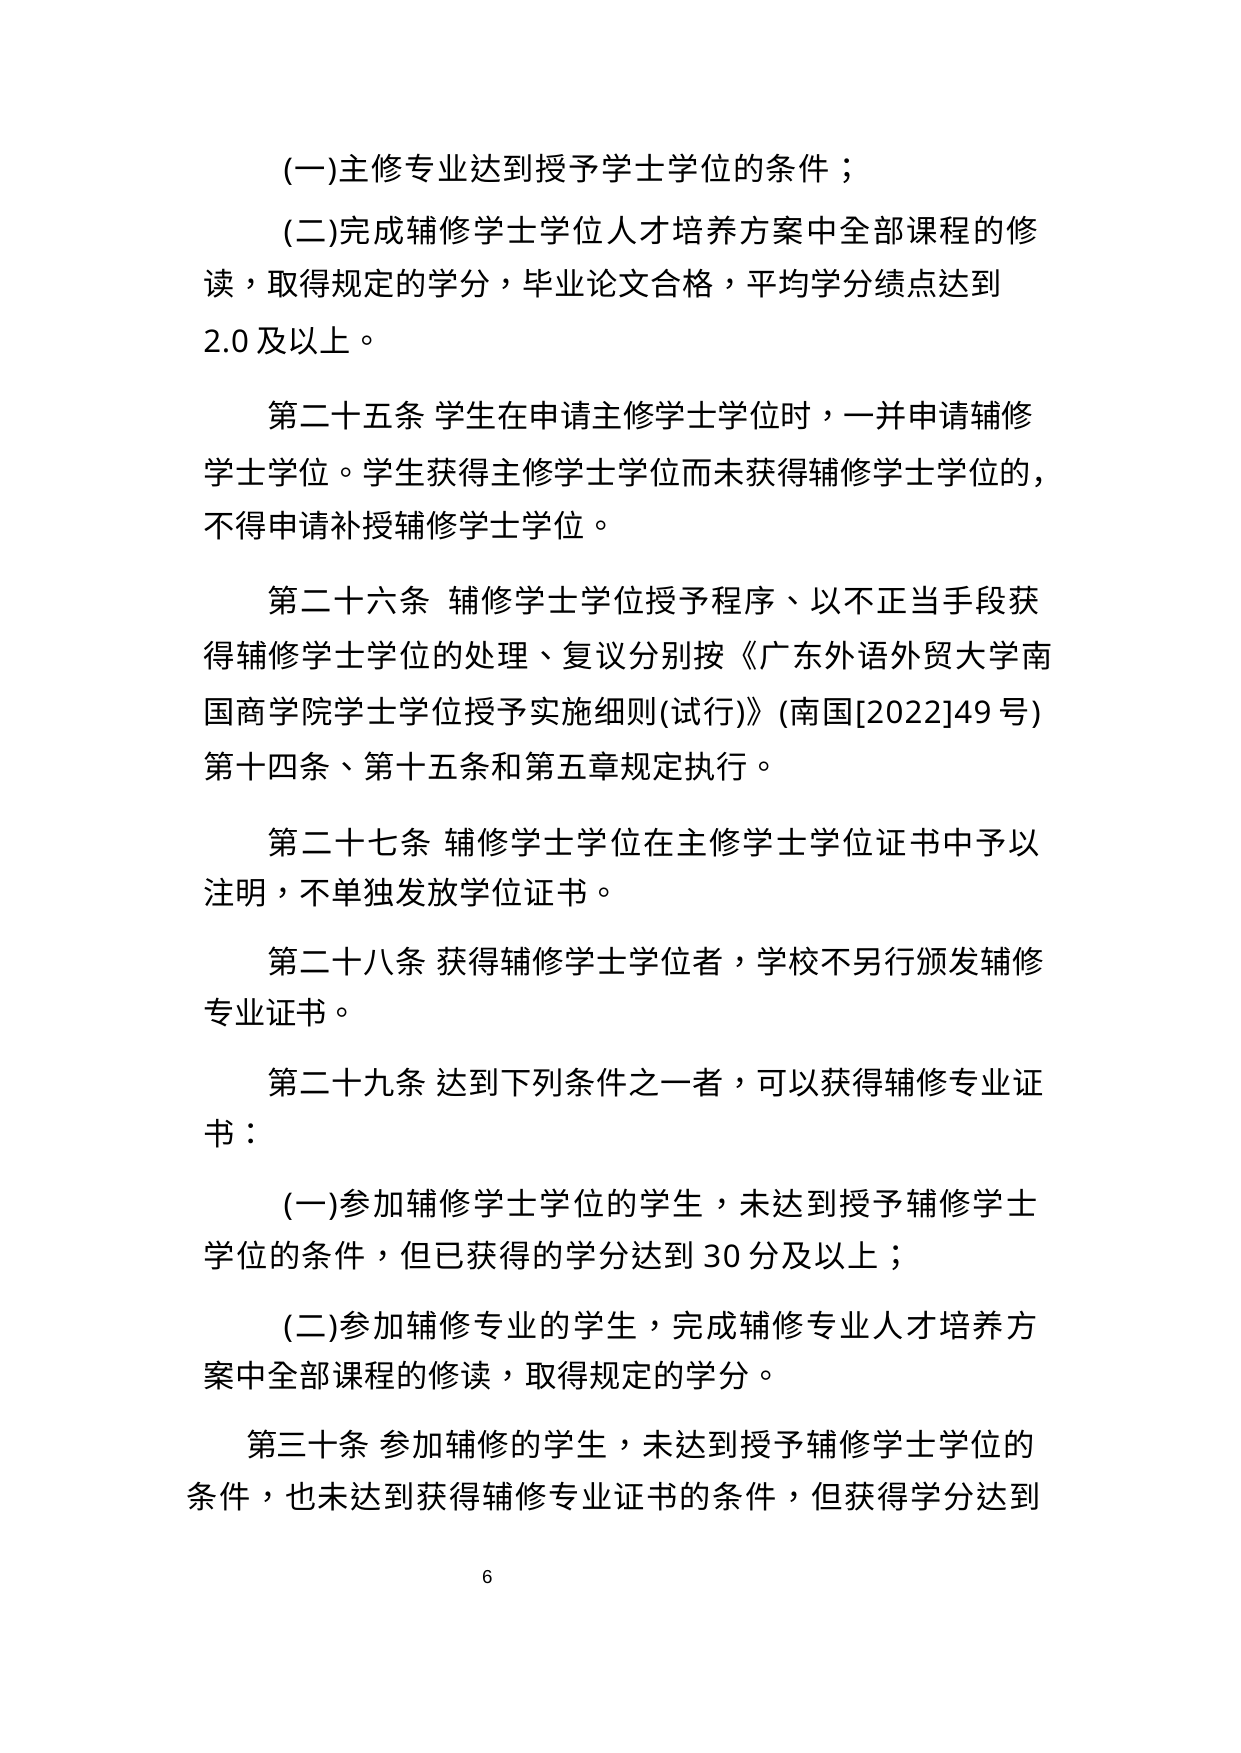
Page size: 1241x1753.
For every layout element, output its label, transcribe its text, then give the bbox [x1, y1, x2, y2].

text (一)主修专业达到授予学士学位的条件； [283, 149, 1078, 188]
text 第二十六条 辅修学士学位授予程序、以不正当手段获 得辅修学士学位的处理、复议分别按《广东外语外贸大学南 国商学院学士学位授予实施细则(试行)》(南国[2022]49号) 第十四条、第十五条和第五章规定执行。 [203, 579, 1057, 787]
text 第二十七条 辅修学士学位在主修学士学位证书中予以 注明，不单独发放学位证书。 [203, 821, 1050, 913]
text (一)参加辅修学士学位的学生，未达到授予辅修学士 学位的条件，但已获得的学分达到30分及以上； [203, 1182, 1052, 1276]
text 第二十八条 获得辅修学士学位者，学校不另行颁发辅修 专业证书。 [203, 940, 1052, 1033]
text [186, 1423, 1052, 1517]
text 第二十五条 学生在申请主修学士学位时，一并申请辅修学士学位。学生获得主修学士学位而未获得辅修学士学位的，不得申请补授辅修学士学位。 [203, 394, 1062, 547]
text (二)参加辅修专业的学生，完成辅修专业人才培养方 案中全部课程的修读，取得规定的学分。 [203, 1304, 1052, 1396]
text (二)完成辅修学士学位人才培养方案中全部课程的修读，取得规定的学分，毕业论文合格，平均学分绩点达到2.0及以上。 [203, 209, 1052, 362]
text 第二十九条 达到下列条件之一者，可以获得辅修专业证书： [203, 1061, 1052, 1154]
